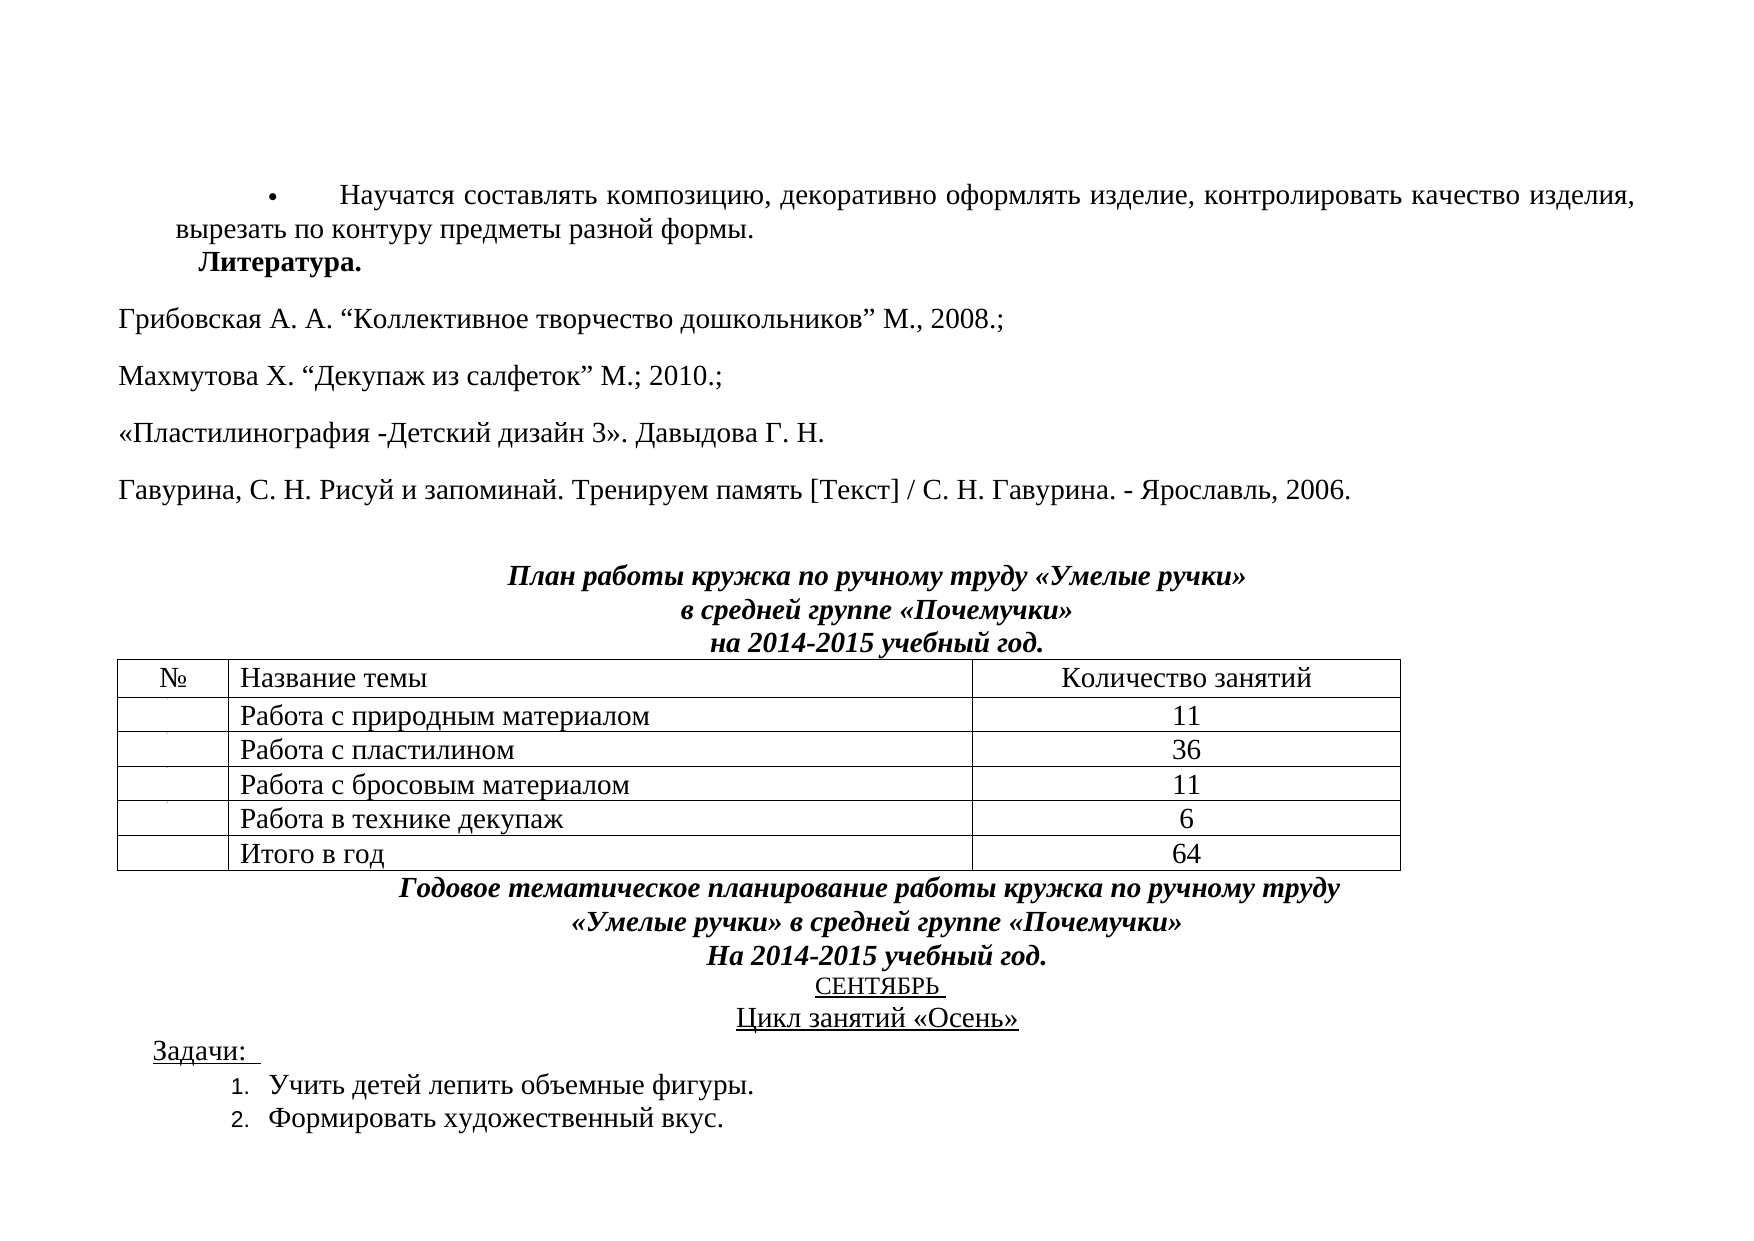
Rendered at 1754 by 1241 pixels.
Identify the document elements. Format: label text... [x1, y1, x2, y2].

table_cell [118, 836, 228, 869]
table_header Название темы [229, 660, 972, 697]
text План работы кружка по ручному труду «Умелые ручки» [118, 558, 1636, 592]
table_header Количество занятий [973, 660, 1400, 697]
text «Пластилинография -Детский дизайн 3». Давыдова Г. Н. [118, 415, 1636, 449]
text «Умелые ручки» в средней группе «Почемучки» [118, 904, 1636, 938]
text Литература. [198, 244, 1636, 278]
table_cell 36 [973, 732, 1400, 766]
table_cell Работа с природным материалом [229, 698, 972, 731]
table_cell Работа с бросовым материалом [229, 767, 972, 800]
text в средней группе «Почемучки» [118, 592, 1636, 626]
table_cell [118, 698, 228, 731]
text СЕНТЯБРЬ [118, 971, 1636, 1000]
table_cell [118, 732, 228, 766]
text Грибовская А. А. “Коллективное творчество дошкольников” М., 2008.; [118, 301, 1636, 335]
text Годовое тематическое планирование работы кружка по ручному труду [118, 871, 1636, 904]
table_cell [118, 767, 228, 800]
table_cell 11 [973, 698, 1400, 731]
text Махмутова Х. “Декупаж из салфеток” М.; 2010.; [118, 358, 1636, 392]
list Научатся составлять композицию, декоративно оформлять изделие, контролировать качество изделия, вырезать по контуру предметы разной формы. [175, 177, 1636, 244]
text на 2014-2015 учебный год. [118, 626, 1636, 659]
table_header № [118, 660, 228, 697]
table_cell 64 [973, 836, 1400, 869]
table_cell [118, 801, 228, 835]
table_cell 11 [973, 767, 1400, 800]
list Учить детей лепить объемные фигуры. [231, 1067, 1636, 1101]
text Гавурина, С. Н. Рисуй и запоминай. Тренируем память [Текст] / С. Н. Гавурина. - Ярославль, 2006. [118, 472, 1636, 506]
list Формировать художественный вкус. [231, 1101, 1636, 1134]
text На 2014-2015 учебный год. [118, 938, 1636, 971]
table_cell Работа в технике декупаж [229, 801, 972, 835]
text Задачи: [152, 1033, 1636, 1067]
text Цикл занятий «Осень» [118, 1000, 1636, 1033]
table_cell Итого в год [229, 836, 972, 869]
table_cell Работа с пластилином [229, 732, 972, 766]
table_cell 6 [973, 801, 1400, 835]
